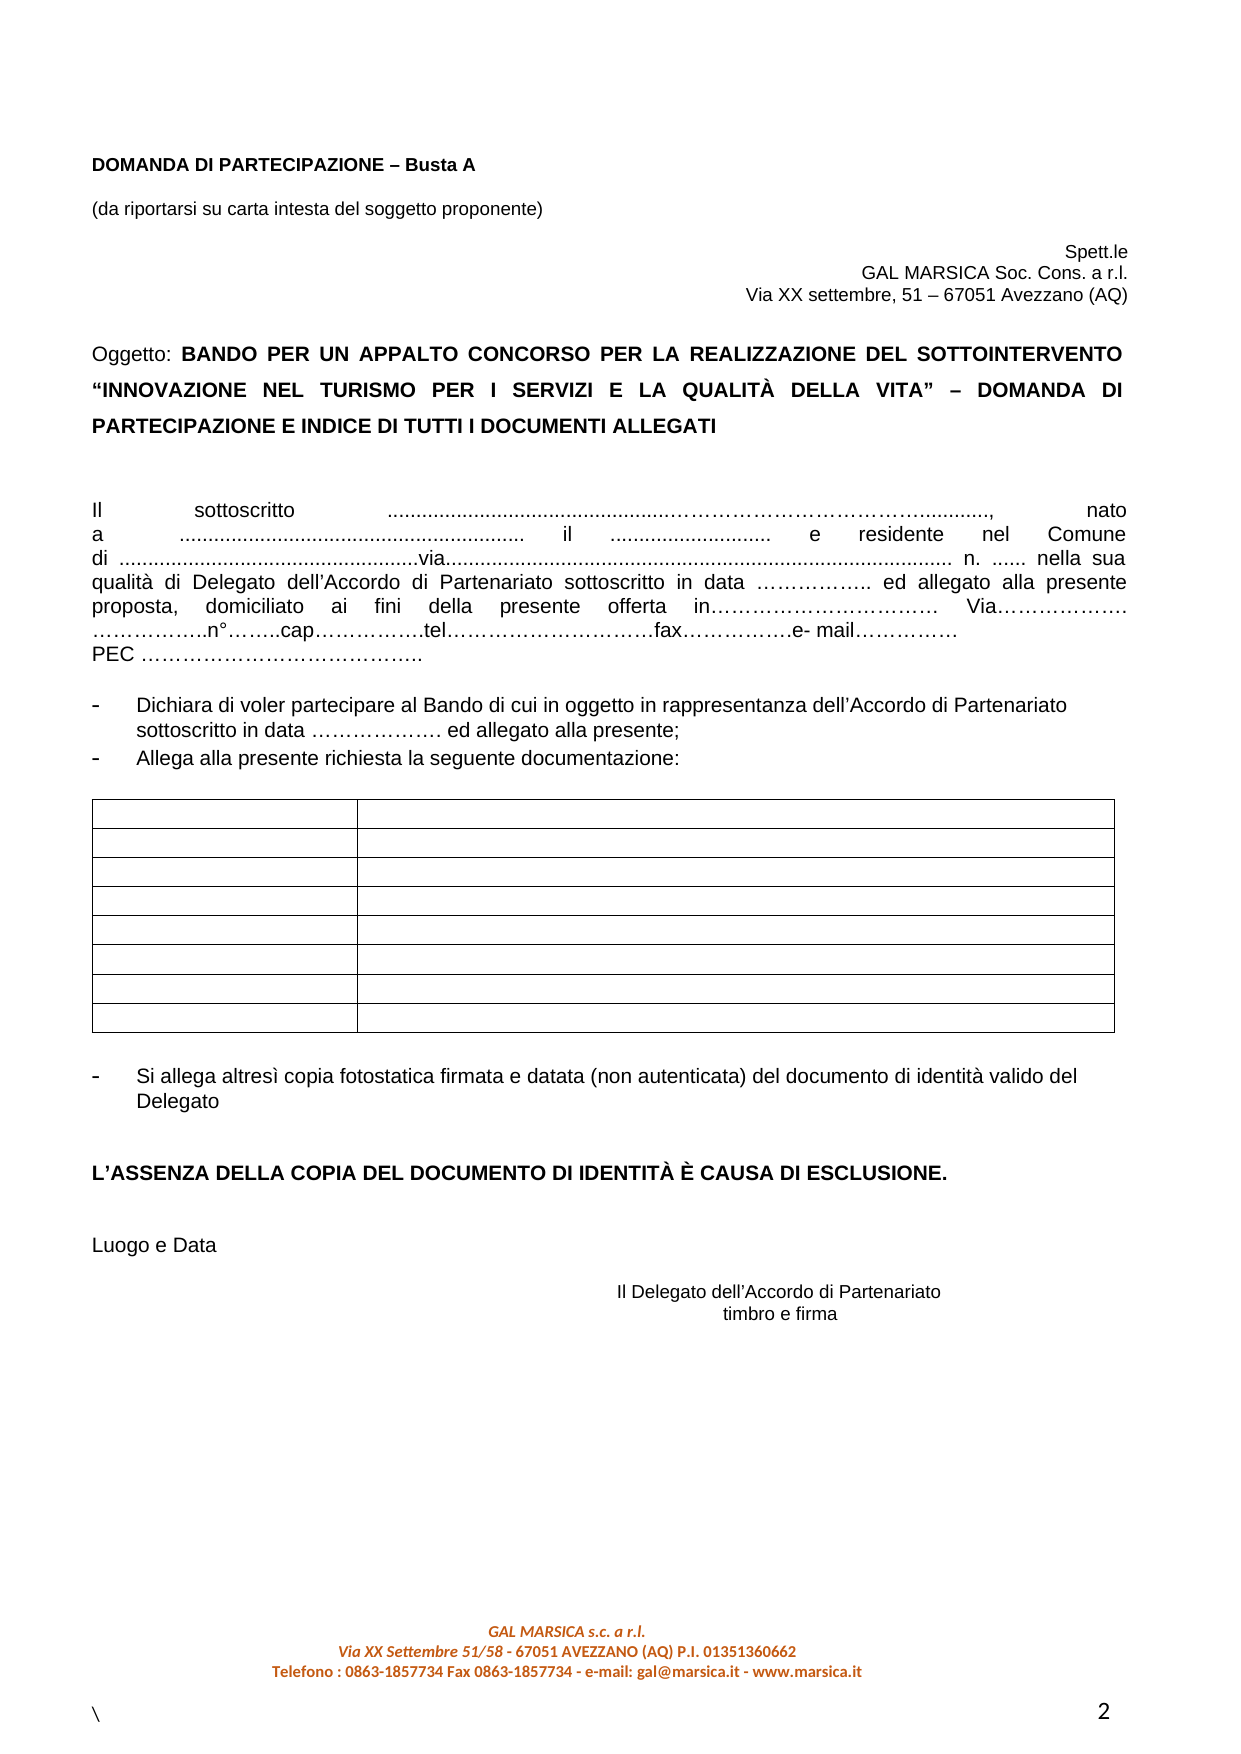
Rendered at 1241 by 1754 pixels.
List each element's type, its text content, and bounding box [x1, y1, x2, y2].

text PEC ………………………………….. [92, 642, 1128, 666]
text DOMANDA DI PARTECIPAZIONE – Busta A [92, 154, 1128, 176]
text (da riportarsi su carta intesta del soggetto proponente) [92, 197, 1128, 219]
table_cell [93, 975, 357, 1002]
table_header [358, 800, 1114, 828]
text timbro e firma [92, 1303, 1128, 1324]
table_cell [358, 916, 1114, 944]
text Spett.le [92, 240, 1128, 262]
table_cell [93, 1004, 357, 1032]
table_cell [93, 858, 357, 886]
list Dichiara di voler partecipare al Bando di cui in oggetto in rappresentanza dell’Accordo di Partenariato sottoscritto in data ………………. ed allegato alla presente; [91, 689, 1128, 742]
table_cell [358, 829, 1114, 857]
text GAL MARSICA Soc. Cons. a r.l. [92, 262, 1128, 283]
text Il Delegato dell’Accordo di Partenariato [92, 1281, 1128, 1303]
text Luogo e Data [92, 1233, 1128, 1257]
table_cell [93, 887, 357, 915]
table_cell [93, 945, 357, 973]
table_cell [358, 975, 1114, 1002]
table_cell [93, 916, 357, 944]
table_cell [93, 829, 357, 857]
list Si allega altresì copia fotostatica firmata e datata (non autenticata) del documento di identità valido del Delegato [91, 1061, 1128, 1113]
text Via XX settembre, 51 – 67051 Avezzano (AQ) [92, 283, 1128, 305]
table_cell [358, 858, 1114, 886]
list Allega alla presente richiesta la seguente documentazione: [91, 742, 1128, 771]
table_cell [358, 945, 1114, 973]
text Il sottoscritto .................................................………………………………............, nato a ............................................................ il ............................ e residente nel Comune di ....................................................via........................................................................................ n. ...... nella sua qualità di Delegato dell’Accordo di Partenariato sottoscritto in data …………….. ed allegato alla presente proposta, domiciliato ai fini della presente offerta in…………………………… Via……………….……………..n°……..cap…………….tel…………………………fax…………….e- mail…………… [92, 498, 1128, 642]
table_cell [358, 1004, 1114, 1032]
text L’ASSENZA DELLA COPIA DEL DOCUMENTO DI IDENTITÀ È CAUSA DI ESCLUSIONE. [92, 1161, 1128, 1185]
table_header [93, 800, 357, 828]
text Oggetto: BANDO PER UN APPALTO CONCORSO PER LA REALIZZAZIONE DEL SOTTOINTERVENTO “INNOVAZIONE NEL TURISMO PER I SERVIZI E LA QUALITÀ DELLA VITA” – DOMANDA DI PARTECIPAZIONE E INDICE DI TUTTI I DOCUMENTI ALLEGATI [92, 342, 1123, 438]
table_cell [358, 887, 1114, 915]
